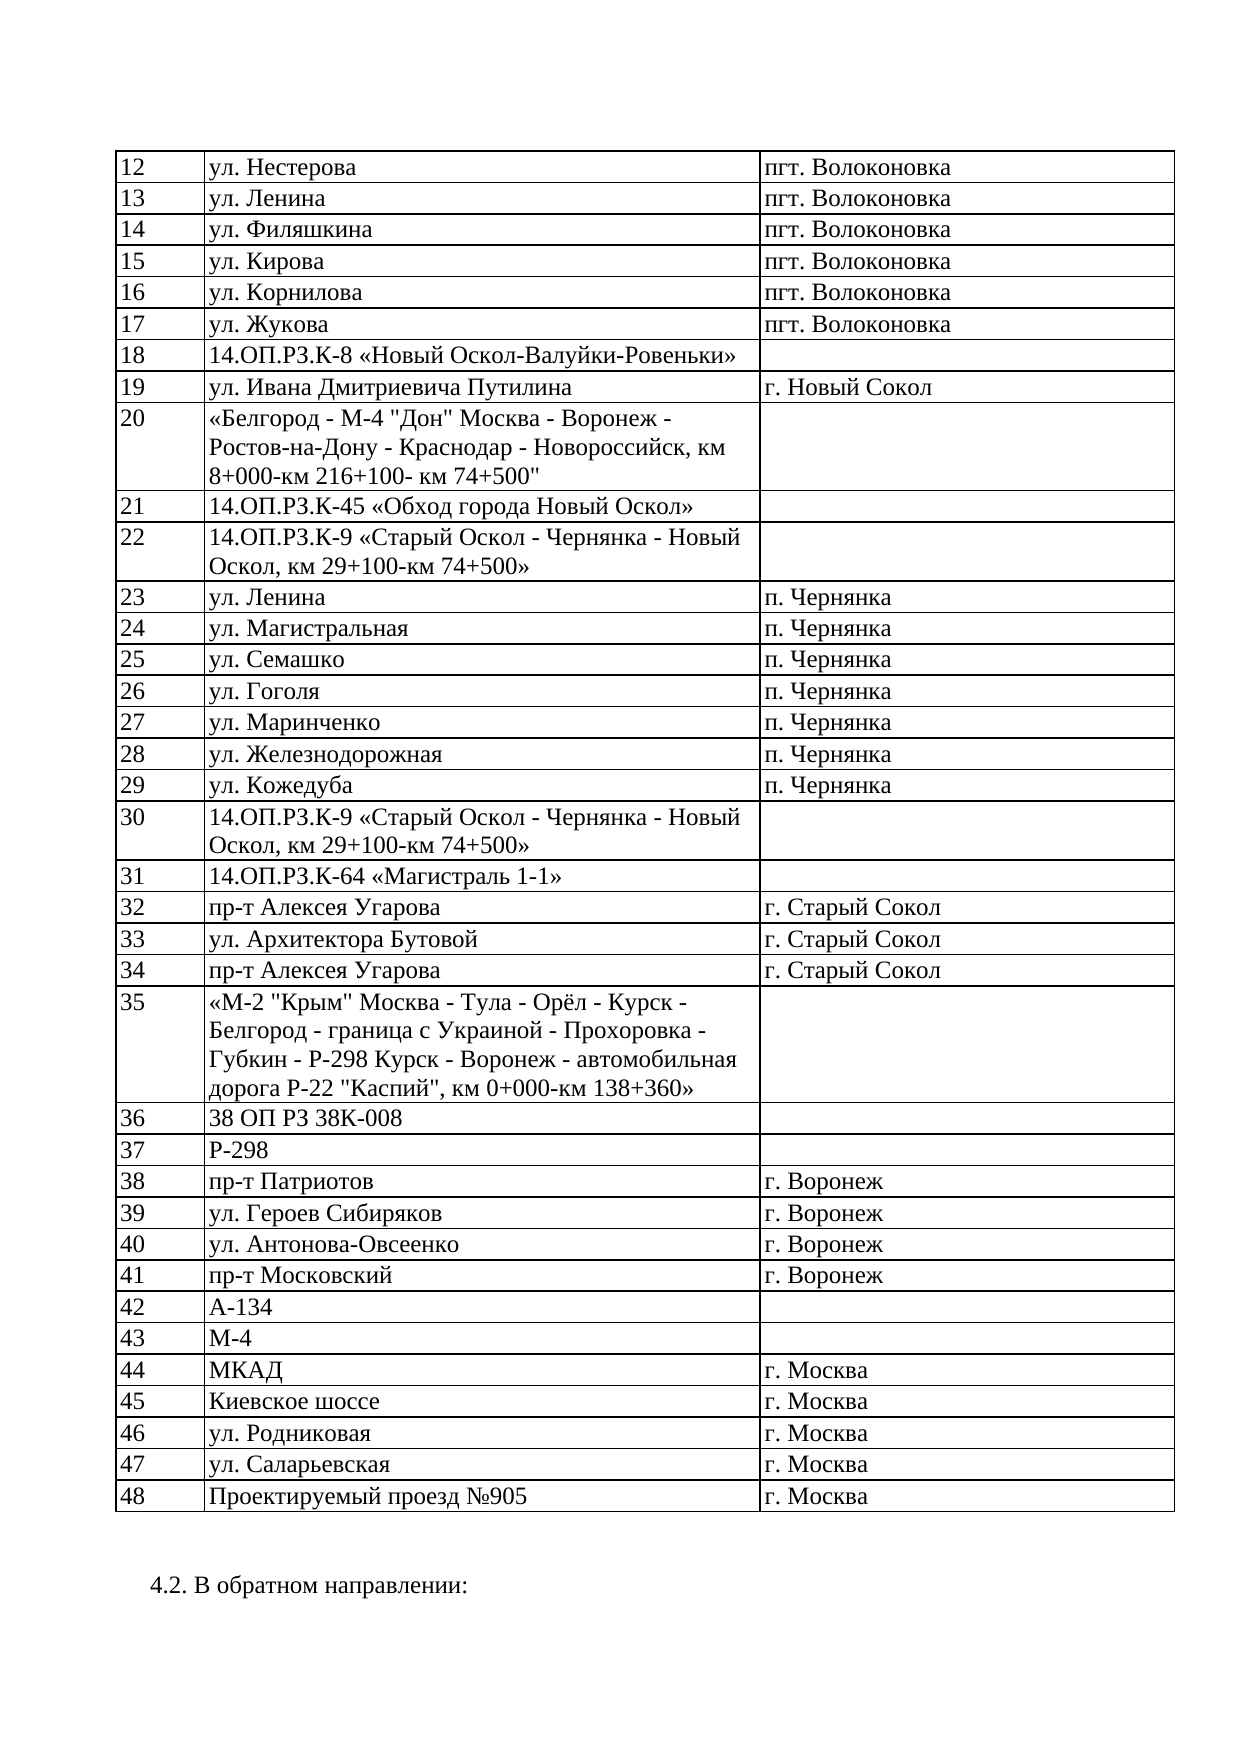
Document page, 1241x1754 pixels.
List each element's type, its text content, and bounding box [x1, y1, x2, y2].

table_cell ул. Героев Сибиряков [205, 1198, 759, 1227]
table_cell г. Москва [761, 1355, 1174, 1385]
table_cell ул. Филяшкина [205, 215, 759, 244]
table_cell пгт. Волоконовка [761, 183, 1174, 213]
table_cell [761, 340, 1174, 370]
table_cell г. Старый Сокол [761, 924, 1174, 954]
table_cell п. Чернянка [761, 739, 1174, 769]
table_cell 26 [117, 676, 204, 706]
table_cell 32 [117, 892, 204, 922]
table_cell 14.ОП.РЗ.К-9 «Старый Оскол - Чернянка - Новый Оскол, км 29+100-км 74+500» [205, 802, 759, 859]
table_cell 41 [117, 1261, 204, 1290]
table_cell ул. Нестерова [205, 152, 759, 181]
table_cell пр-т Московский [205, 1261, 759, 1290]
table_cell пр-т Алексея Угарова [205, 955, 759, 985]
table_cell [761, 1135, 1174, 1164]
table_cell 28 [117, 739, 204, 769]
table_cell [761, 802, 1174, 859]
table_cell ул. Кожедуба [205, 770, 759, 800]
table_cell М-4 [205, 1323, 759, 1353]
table_cell г. Воронеж [761, 1261, 1174, 1290]
table_cell пгт. Волоконовка [761, 215, 1174, 244]
table_cell 36 [117, 1103, 204, 1133]
table_cell ул. Маринченко [205, 707, 759, 737]
table_cell 37 [117, 1135, 204, 1164]
table_cell 43 [117, 1323, 204, 1353]
table_cell ул. Саларьевская [205, 1449, 759, 1479]
table_cell 40 [117, 1229, 204, 1259]
table_cell г. Воронеж [761, 1166, 1174, 1196]
table_cell ул. Жукова [205, 309, 759, 339]
table_cell 38 ОП РЗ 38К-008 [205, 1103, 759, 1133]
table_cell г. Москва [761, 1449, 1174, 1479]
table_cell 46 [117, 1418, 204, 1448]
table_cell ул. Семашко [205, 645, 759, 674]
table_cell 29 [117, 770, 204, 800]
table_cell «Белгород - М-4 "Дон" Москва - Воронеж - Ростов-на-Дону - Краснодар - Новороссийск, км 8+000-км 216+100- км 74+500" [205, 403, 759, 489]
table_cell Проектируемый проезд №905 [205, 1481, 759, 1511]
table_cell пр-т Алексея Угарова [205, 892, 759, 922]
table_cell 15 [117, 246, 204, 276]
table_cell п. Чернянка [761, 707, 1174, 737]
table_cell ул. Архитектора Бутовой [205, 924, 759, 954]
table_cell 47 [117, 1449, 204, 1479]
table_cell 22 [117, 523, 204, 580]
table_cell г. Москва [761, 1481, 1174, 1511]
table_cell 19 [117, 372, 204, 402]
table_cell 25 [117, 645, 204, 674]
table_cell г. Новый Сокол [761, 372, 1174, 402]
table_cell г. Москва [761, 1418, 1174, 1448]
table_cell МКАД [205, 1355, 759, 1385]
table_cell ул. Гоголя [205, 676, 759, 706]
table_cell 45 [117, 1386, 204, 1416]
table_cell ул. Ленина [205, 582, 759, 611]
table_cell 27 [117, 707, 204, 737]
table_cell ул. Железнодорожная [205, 739, 759, 769]
table_cell [761, 1323, 1174, 1353]
table_cell 14 [117, 215, 204, 244]
table_cell ул. Магистральная [205, 613, 759, 643]
table_cell Р-298 [205, 1135, 759, 1164]
table_cell пгт. Волоконовка [761, 277, 1174, 307]
table_cell [761, 1103, 1174, 1133]
table_cell 31 [117, 861, 204, 891]
table_cell пр-т Патриотов [205, 1166, 759, 1196]
table_cell ул. Антонова-Овсеенко [205, 1229, 759, 1259]
table_cell п. Чернянка [761, 613, 1174, 643]
table_cell пгт. Волоконовка [761, 309, 1174, 339]
table_cell [761, 523, 1174, 580]
table_cell А-134 [205, 1292, 759, 1322]
table_cell [761, 987, 1174, 1102]
table_cell 14.ОП.РЗ.К-8 «Новый Оскол-Валуйки-Ровеньки» [205, 340, 759, 370]
table_cell 21 [117, 491, 204, 521]
table_cell «М-2 "Крым" Москва - Тула - Орёл - Курск - Белгород - граница с Украиной - Прохоровка - Губкин - Р-298 Курск - Воронеж - автомобильная дорога Р-22 "Каспий", км 0+000-км 138+360» [205, 987, 759, 1102]
table_cell ул. Ленина [205, 183, 759, 213]
table_cell ул. Корнилова [205, 277, 759, 307]
table_cell [761, 403, 1174, 489]
table_cell 13 [117, 183, 204, 213]
table_cell г. Старый Сокол [761, 955, 1174, 985]
table_cell 33 [117, 924, 204, 954]
table_cell 34 [117, 955, 204, 985]
table_cell 14.ОП.РЗ.К-64 «Магистраль 1-1» [205, 861, 759, 891]
table_cell 14.ОП.РЗ.К-9 «Старый Оскол - Чернянка - Новый Оскол, км 29+100-км 74+500» [205, 523, 759, 580]
table_cell 23 [117, 582, 204, 611]
table_cell [761, 861, 1174, 891]
table_cell п. Чернянка [761, 770, 1174, 800]
table_cell пгт. Волоконовка [761, 246, 1174, 276]
table_cell г. Москва [761, 1386, 1174, 1416]
table_cell 44 [117, 1355, 204, 1385]
text 4.2. В обратном направлении: [150, 1570, 1090, 1598]
table_cell 18 [117, 340, 204, 370]
table_cell г. Старый Сокол [761, 892, 1174, 922]
table_cell ул. Ивана Дмитриевича Путилина [205, 372, 759, 402]
table_cell 24 [117, 613, 204, 643]
table_cell г. Воронеж [761, 1198, 1174, 1227]
table_cell п. Чернянка [761, 645, 1174, 674]
table_cell 42 [117, 1292, 204, 1322]
table_cell 38 [117, 1166, 204, 1196]
table_cell 20 [117, 403, 204, 489]
table_cell 12 [117, 152, 204, 181]
table_cell ул. Родниковая [205, 1418, 759, 1448]
table_cell 35 [117, 987, 204, 1102]
table_cell п. Чернянка [761, 582, 1174, 611]
table_cell 16 [117, 277, 204, 307]
table_cell 17 [117, 309, 204, 339]
table_cell 48 [117, 1481, 204, 1511]
table_cell пгт. Волоконовка [761, 152, 1174, 181]
table_cell п. Чернянка [761, 676, 1174, 706]
table_cell г. Воронеж [761, 1229, 1174, 1259]
table_cell 14.ОП.РЗ.К-45 «Обход города Новый Оскол» [205, 491, 759, 521]
table_cell Киевское шоссе [205, 1386, 759, 1416]
table_cell ул. Кирова [205, 246, 759, 276]
table_cell 39 [117, 1198, 204, 1227]
table_cell 30 [117, 802, 204, 859]
table_cell [761, 491, 1174, 521]
table_cell [761, 1292, 1174, 1322]
